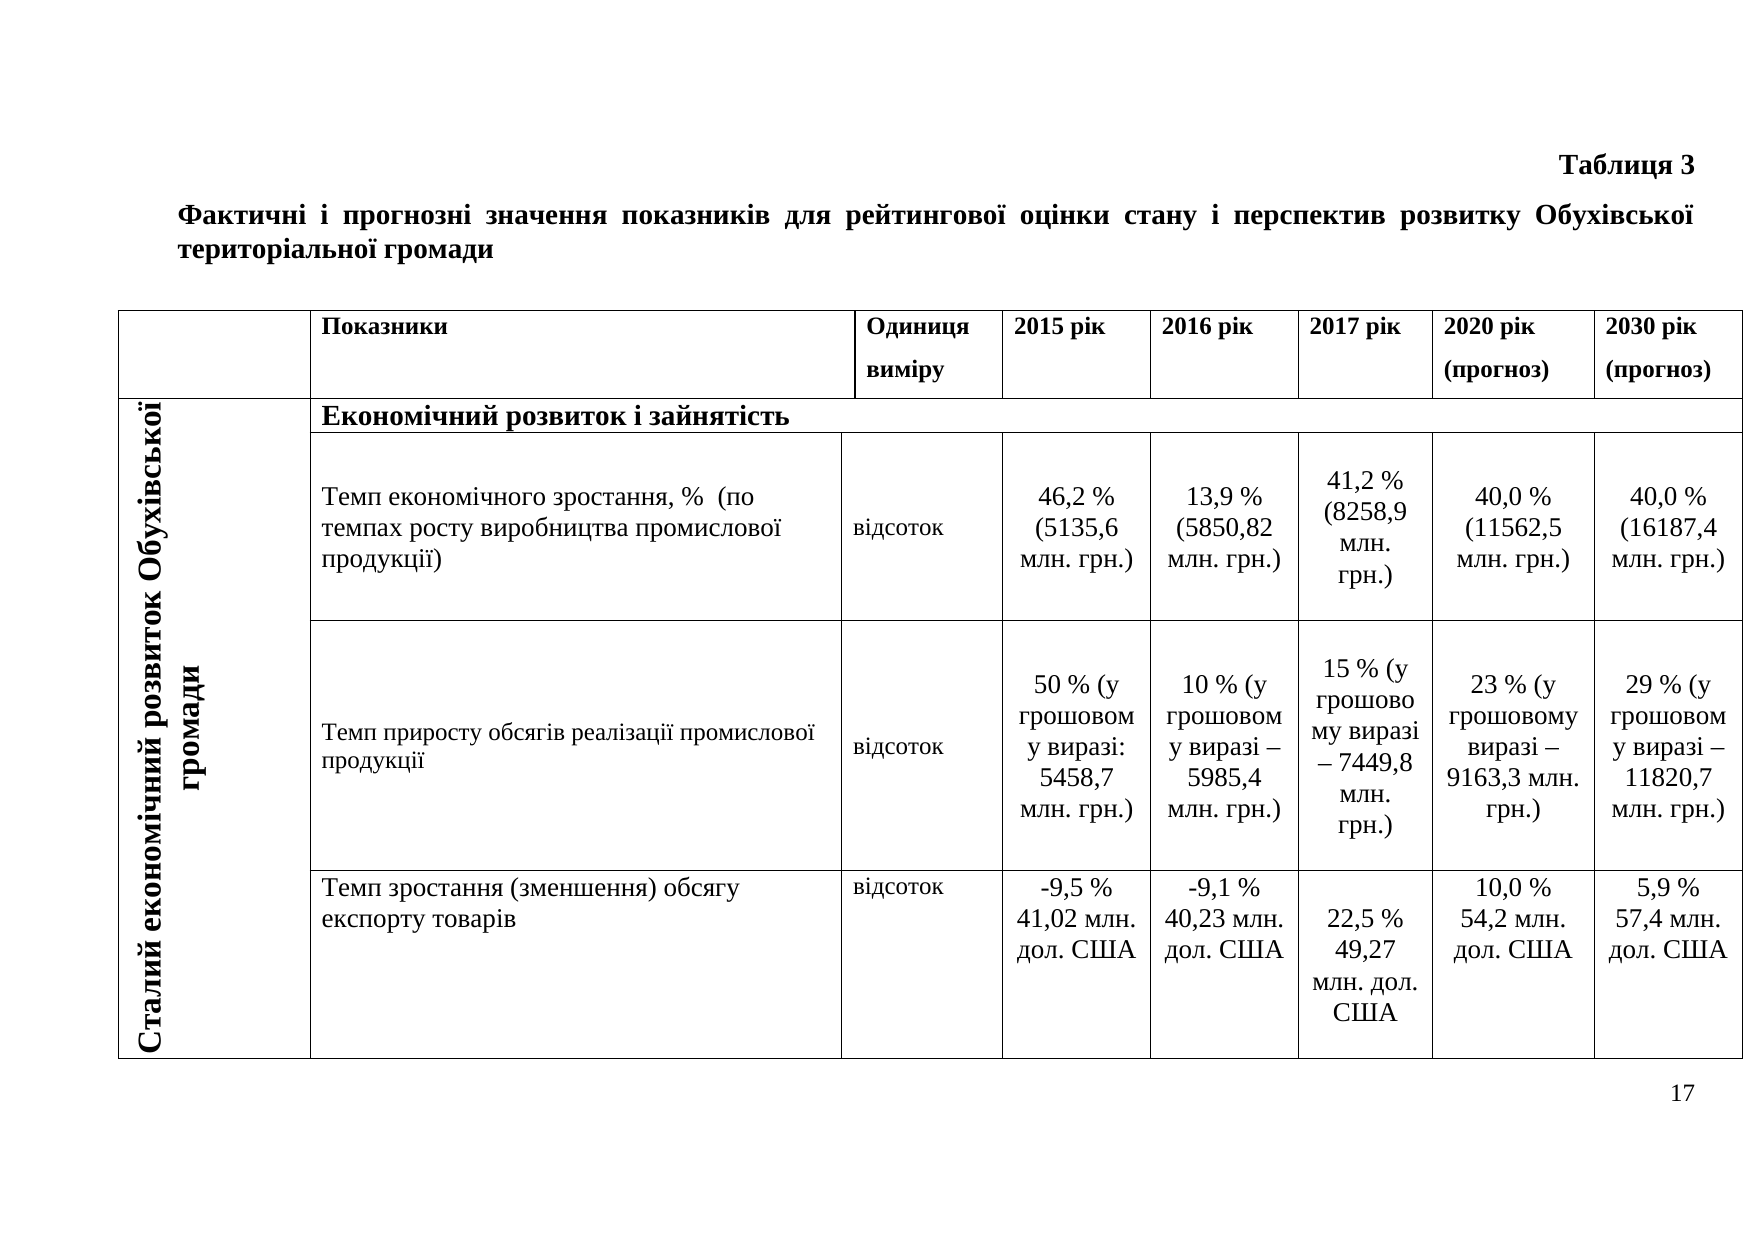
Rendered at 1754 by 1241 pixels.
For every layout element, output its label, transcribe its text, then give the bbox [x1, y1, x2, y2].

table_cell 40,0 % (16187,4 млн. грн.) [1595, 433, 1742, 620]
table_cell Темп зростання (зменшення) обсягу експорту товарів [311, 871, 841, 1058]
table_header Одиниця виміру [856, 311, 1002, 397]
table_header 2016 рік [1151, 311, 1298, 397]
table_cell Темп приросту обсягів реалізації промислової продукції [311, 621, 841, 870]
table_cell 41,2 % (8258,9 млн. грн.) [1299, 433, 1432, 620]
table_header 2017 рік [1299, 311, 1432, 397]
table_cell 5,9 % 57,4 млн. дол. США [1595, 871, 1742, 1058]
table_cell 10 % (у грошовому виразі – 5985,4 млн. грн.) [1151, 621, 1298, 870]
table_cell відсоток [842, 433, 1002, 620]
table_cell 23 % (у грошовому виразі – 9163,3 млн. грн.) [1433, 621, 1594, 870]
subtitle Фактичні і прогнозні значення показників для рейтингової оцінки стану і перспектив розвитку Обухівської територіальної громади [177, 197, 1695, 264]
table_cell 50 % (у грошовому виразі: 5458,7 млн. грн.) [1003, 621, 1150, 870]
table_cell 46,2 % (5135,6 млн. грн.) [1003, 433, 1150, 620]
table_cell відсоток [842, 871, 1002, 1058]
table_header 2030 рік (прогноз) [1595, 311, 1742, 397]
table_cell 40,0 % (11562,5 млн. грн.) [1433, 433, 1594, 620]
table_cell 13,9 % (5850,82 млн. грн.) [1151, 433, 1298, 620]
table_cell 29 % (у грошовому виразі – 11820,7 млн. грн.) [1595, 621, 1742, 870]
table_cell 10,0 % 54,2 млн. дол. США [1433, 871, 1594, 1058]
table_cell 15 % (у грошовому виразі – 7449,8 млн. грн.) [1299, 621, 1432, 870]
table_header 2015 рік [1003, 311, 1150, 397]
table_cell -9,5 % 41,02 млн. дол. США [1003, 871, 1150, 1058]
table_cell -9,1 % 40,23 млн. дол. США [1151, 871, 1298, 1058]
table_cell відсоток [842, 621, 1002, 870]
table_header [119, 311, 310, 397]
table_cell Темп економічного зростання, % (по темпах росту виробництва промислової продукції) [311, 433, 841, 620]
table_header 2020 рік (прогноз) [1433, 311, 1594, 397]
table_cell Сталий економічний розвиток Обухівської громади [119, 399, 310, 1058]
table_header Показники [311, 311, 854, 397]
table_cell 22,5 % 49,27 млн. дол. США [1299, 871, 1432, 1058]
text Таблиця 3 [177, 147, 1695, 180]
table_cell Економічний розвиток і зайнятість [311, 399, 1742, 432]
